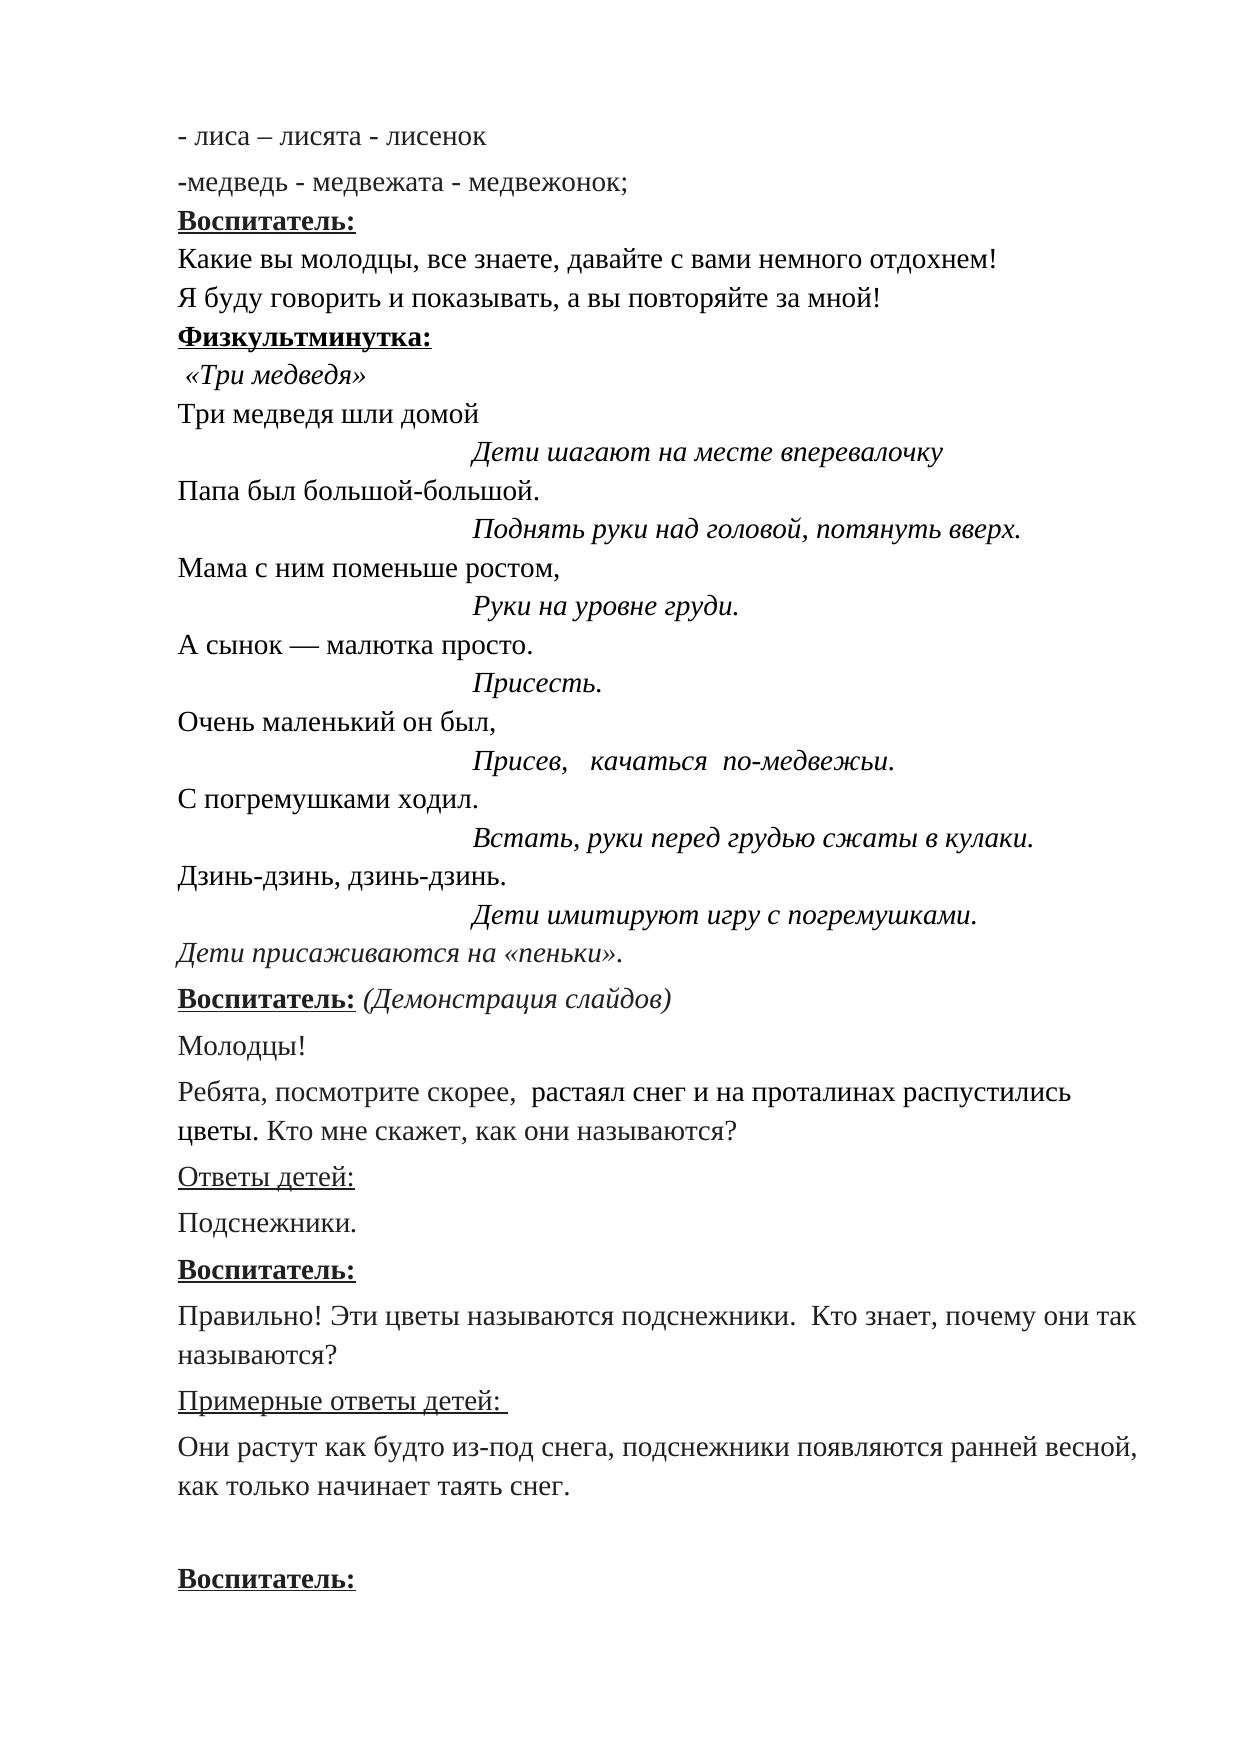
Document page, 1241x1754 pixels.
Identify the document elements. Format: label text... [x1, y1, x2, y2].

text Молодцы! [177, 1028, 1152, 1062]
text Они растут как будто из-под снега, подснежники появляются ранней весной, как только начинает таять снег. [177, 1429, 1152, 1502]
text «Три медведя» [177, 357, 1141, 391]
text Воспитатель: [177, 1561, 1152, 1594]
text Присесть. Очень маленький он был, [177, 666, 1141, 738]
text Какие вы молодцы, все знаете, давайте с вами немного отдохнем! [177, 242, 1152, 275]
text Воспитатель: [177, 1252, 1152, 1286]
text Три медведя шли домой [177, 396, 1141, 429]
text Мама с ним поменьше ростом, [177, 550, 1141, 583]
text - лиса – лисята - лисенок [177, 118, 1152, 152]
text Физкультминутка: [177, 319, 1152, 352]
text Руки на уровне груди. А сынок — малютка просто. [177, 588, 1141, 661]
text Правильно! Эти цветы называются подснежники. Кто знает, почему они так называются? [177, 1298, 1152, 1370]
text Встать, руки перед грудью сжаты в кулаки. [177, 820, 1141, 853]
text Папа был большой-большой. [177, 473, 1141, 506]
text Дети имитируют игру с погремушками. [177, 897, 1141, 930]
text Я буду говорить и показывать, а вы повторяйте за мной! [177, 280, 1152, 314]
text Подснежники. [177, 1206, 1152, 1239]
text Воспитатель: [177, 203, 1152, 237]
text Присев, качаться по-медвежьи. С погремушками ходил. [177, 743, 1141, 815]
text Дети шагают на месте вперевалочку [177, 434, 1141, 468]
text Примерные ответы детей: [177, 1383, 1152, 1417]
text Ребята, посмотрите скорее, растаял снег и на проталинах распустились цветы. Кто мне скажет, как они называются? [177, 1074, 1152, 1146]
text Дети присаживаются на «пеньки». [177, 935, 1152, 969]
text Поднять руки над головой, потянуть вверх. [398, 511, 1141, 545]
text -медведь - медвежата - медвежонок; [177, 164, 1152, 198]
text Ответы детей: [177, 1159, 1152, 1193]
text Дзинь-дзинь, дзинь-дзинь. [177, 858, 1141, 892]
text Воспитатель: (Демонстрация слайдов) [177, 982, 1152, 1015]
